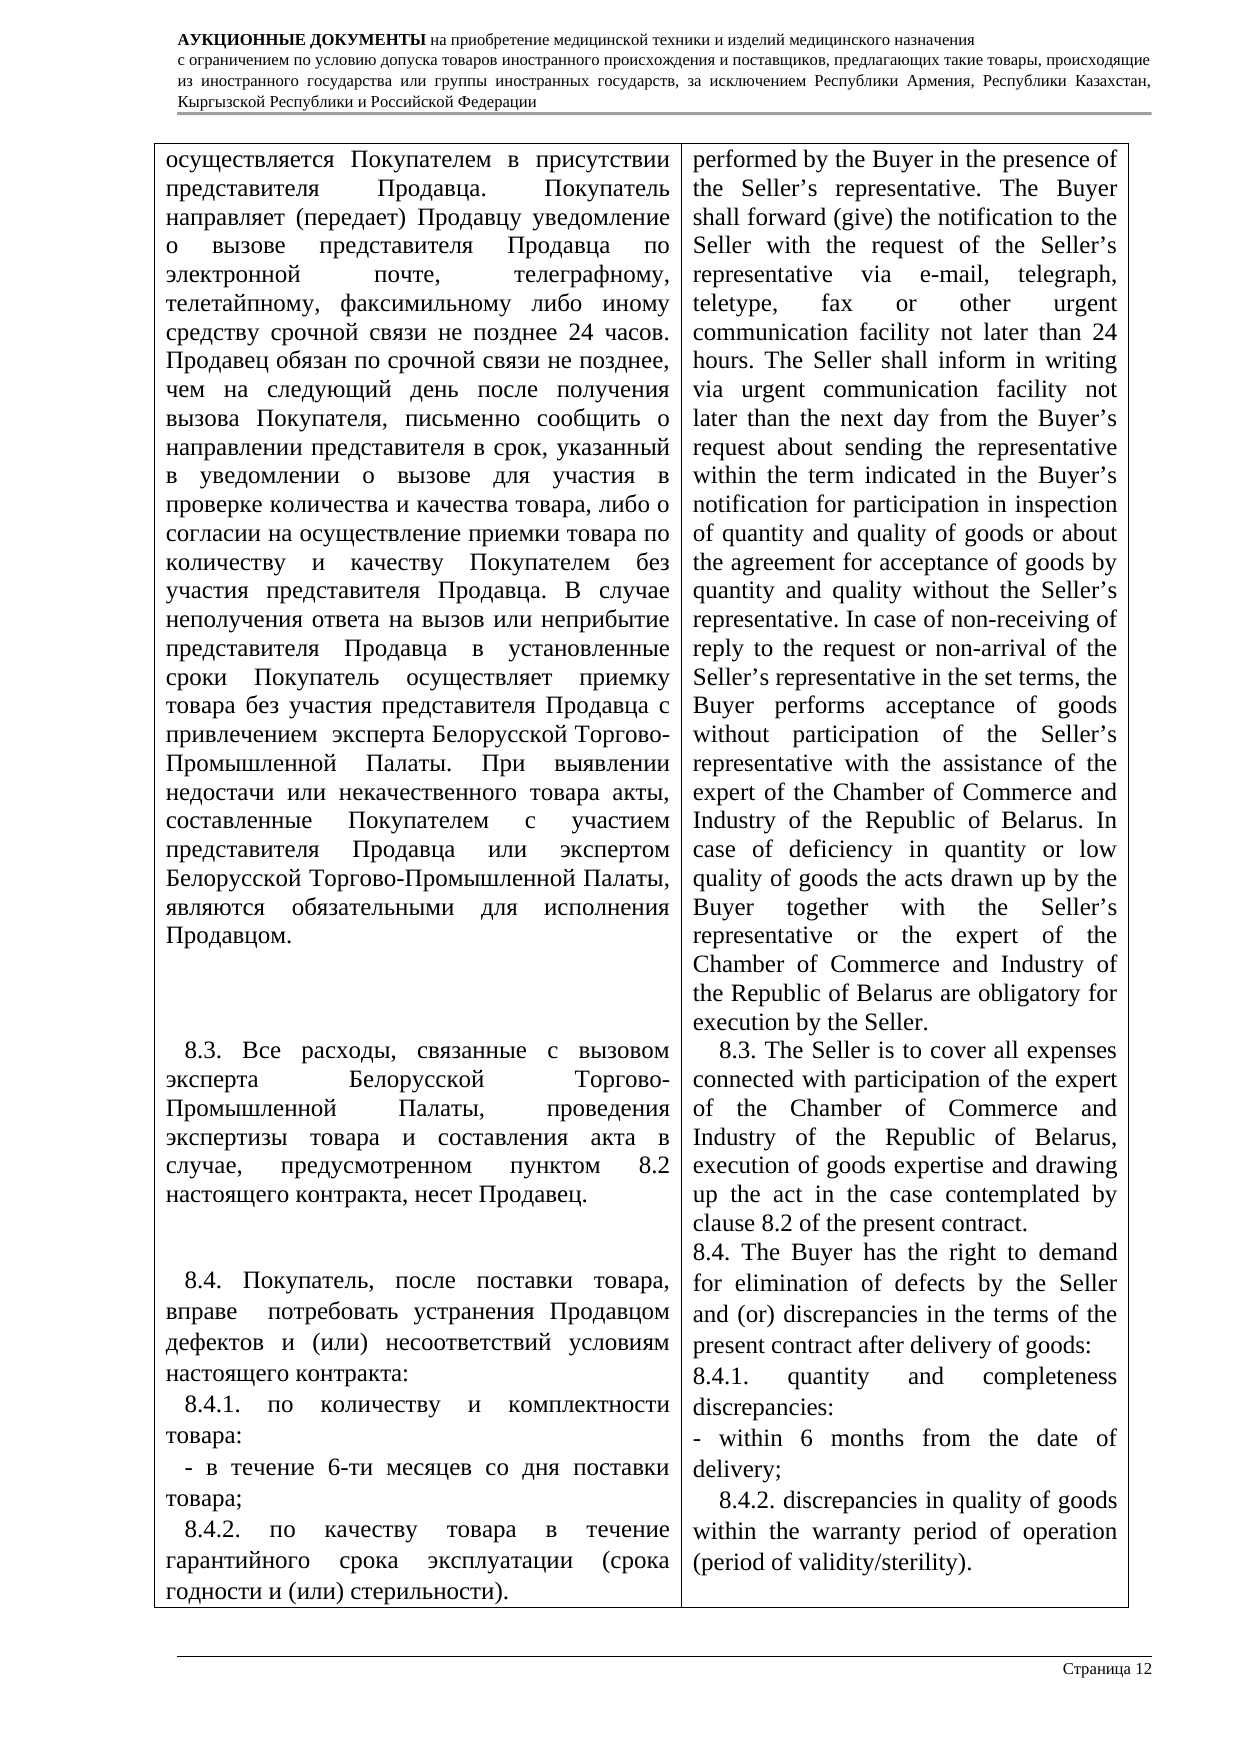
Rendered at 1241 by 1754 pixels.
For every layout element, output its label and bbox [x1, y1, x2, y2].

table_header [682, 144, 1128, 1607]
table_header [155, 144, 681, 1607]
